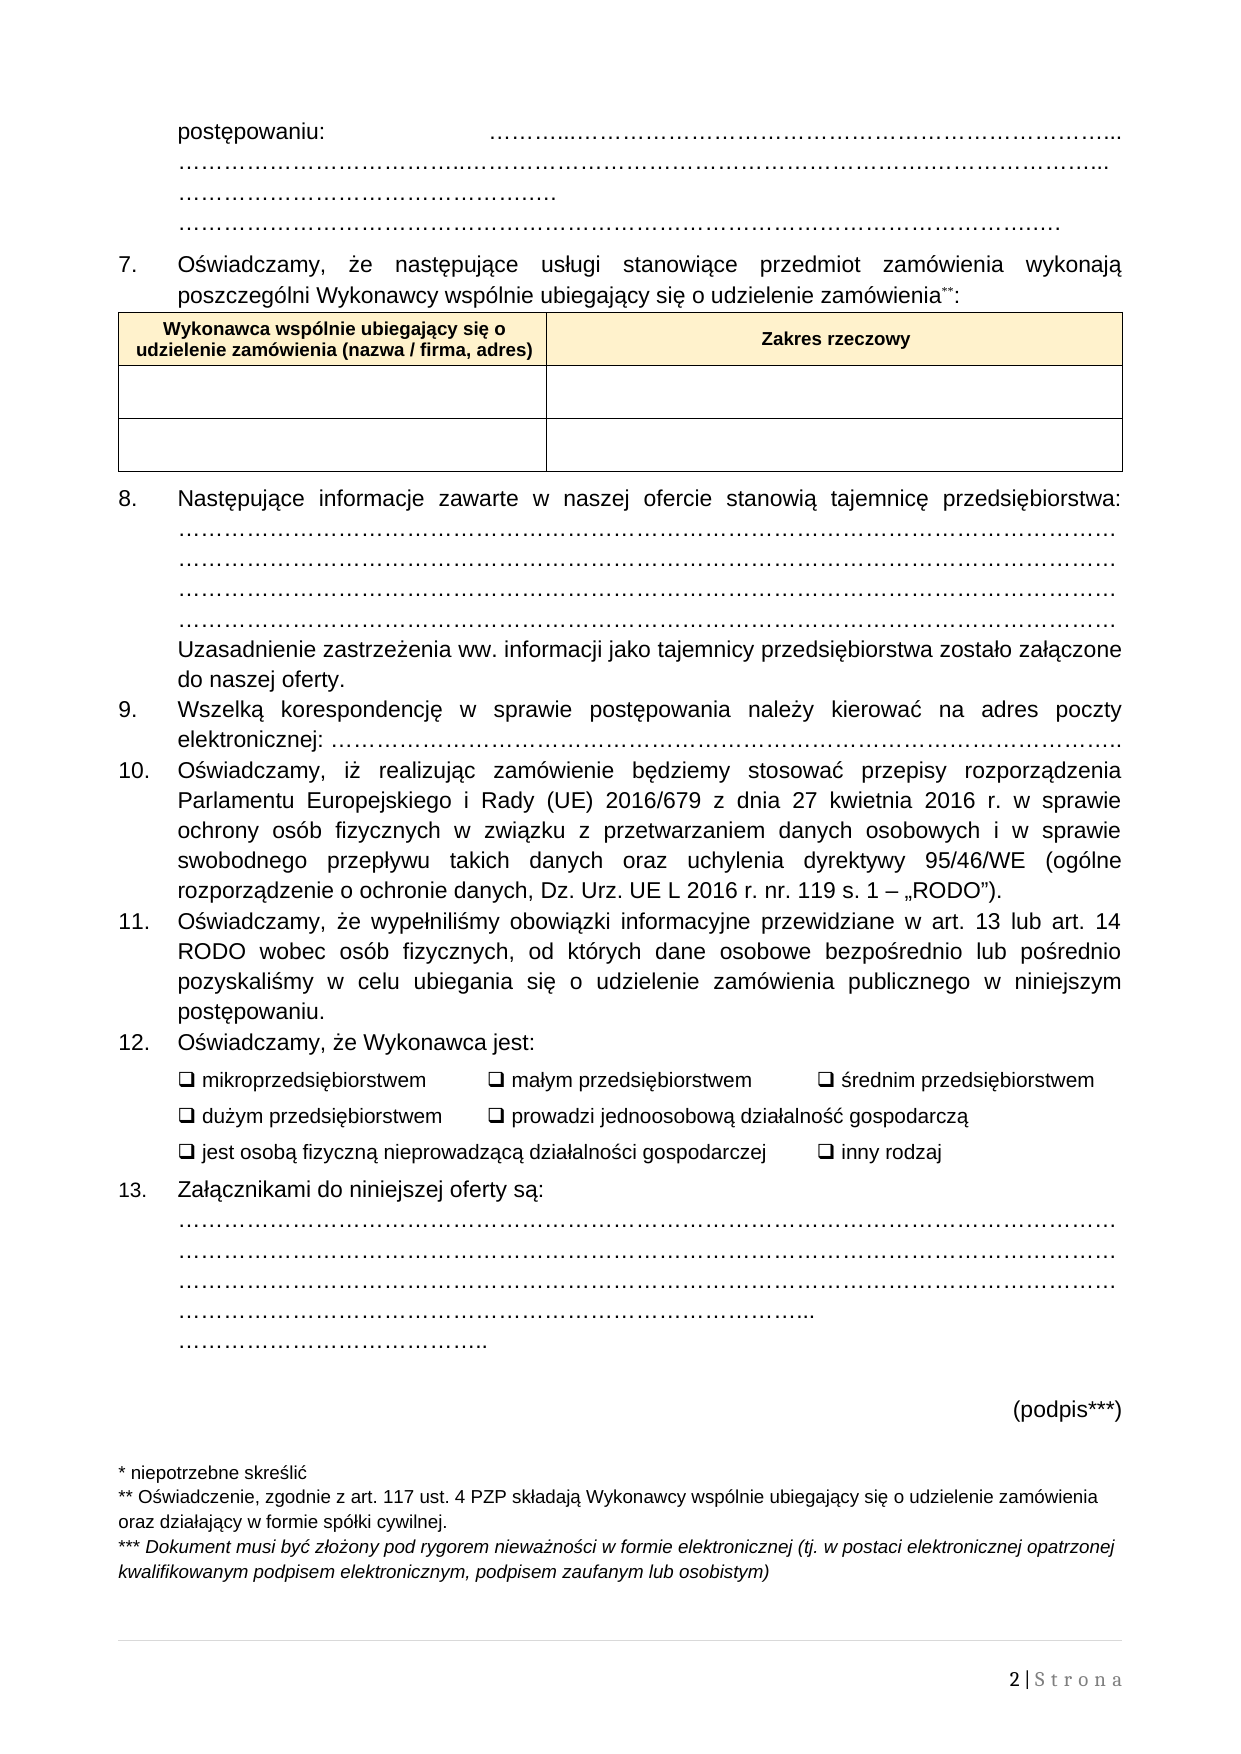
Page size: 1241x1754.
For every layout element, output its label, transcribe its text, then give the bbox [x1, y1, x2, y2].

text (podpis***) [118, 1370, 1122, 1423]
table_header Zakres rzeczowy [547, 313, 1122, 365]
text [177, 118, 1122, 235]
list jest osobą fizyczną nieprowadzącą działalności gospodarczej inny rodzaj [177, 1140, 1122, 1164]
list Oświadczamy, iż realizując zamówienie będziemy stosować przepisy rozporządzenia Parlamentu Europejskiego i Rady (UE) 2016/679 z dnia 27 kwietnia 2016 r. w sprawie ochrony osób fizycznych w związku z przetwarzaniem danych osobowych i w sprawie swobodnego przepływu takich danych oraz uchylenia dyrektywy 95/46/WE (ogólne rozporządzenie o ochronie danych, Dz. Urz. UE L 2016 r. nr. 119 s. 1 – „RODO”). [118, 757, 1122, 904]
list dużym przedsiębiorstwem prowadzi jednoosobową działalność gospodarczą [177, 1104, 1122, 1128]
list Oświadczamy, że następujące usługi stanowiące przedmiot zamówienia wykonają poszczególni Wykonawcy wspólnie ubiegający się o udzielenie zamówienia**: [118, 251, 1122, 308]
text *** Dokument musi być złożony pod rygorem nieważności w formie elektronicznej (tj. w postaci elektronicznej opatrzonej kwalifikowanym podpisem elektronicznym, podpisem zaufanym lub osobistym) [118, 1536, 1122, 1582]
list Następujące informacje zawarte w naszej ofercie stanowią tajemnicę przedsiębiorstwa: …………………………………………………………………………………………………………………………………………………………………………………………………………………………………………………………………………………………………………………………………………………………………………………………………………………………………………………… Uzasadnienie zastrzeżenia ww. informacji jako tajemnicy przedsiębiorstwa zostało załączone do naszej oferty. [118, 485, 1122, 692]
text * niepotrzebne skreślić [118, 1461, 1122, 1483]
text ** Oświadczenie, zgodnie z art. 117 ust. 4 PZP składają Wykonawcy wspólnie ubiegający się o udzielenie zamówienia oraz działający w formie spółki cywilnej. [118, 1486, 1122, 1533]
list Oświadczamy, że wypełniliśmy obowiązki informacyjne przewidziane w art. 13 lub art. 14 RODO wobec osób fizycznych, od których dane osobowe bezpośrednio lub pośrednio pozyskaliśmy w celu ubiegania się o udzielenie zamówienia publicznego w niniejszym postępowaniu. [118, 908, 1122, 1025]
table_cell [119, 419, 546, 471]
list Oświadczamy, że Wykonawca jest: [118, 1028, 1122, 1055]
table_cell [547, 366, 1122, 418]
table_cell [547, 419, 1122, 471]
table_header Wykonawca wspólnie ubiegający się o udzielenie zamówienia (nazwa / firma, adres) [119, 313, 546, 365]
table_cell [119, 366, 546, 418]
list Wszelką korespondencję w sprawie postępowania należy kierować na adres poczty elektronicznej: ………………………………………………………………………………………….. [118, 696, 1122, 753]
list ………………………………………………………………………………………………………………………………………………………………………………………………………………………………………………………………………………………………………………………………………………………………………………………………………………...………………………………….. [177, 1206, 1122, 1353]
list Załącznikami do niniejszej oferty są: [118, 1176, 1122, 1202]
list mikroprzedsiębiorstwem małym przedsiębiorstwem średnim przedsiębiorstwem [177, 1068, 1122, 1092]
